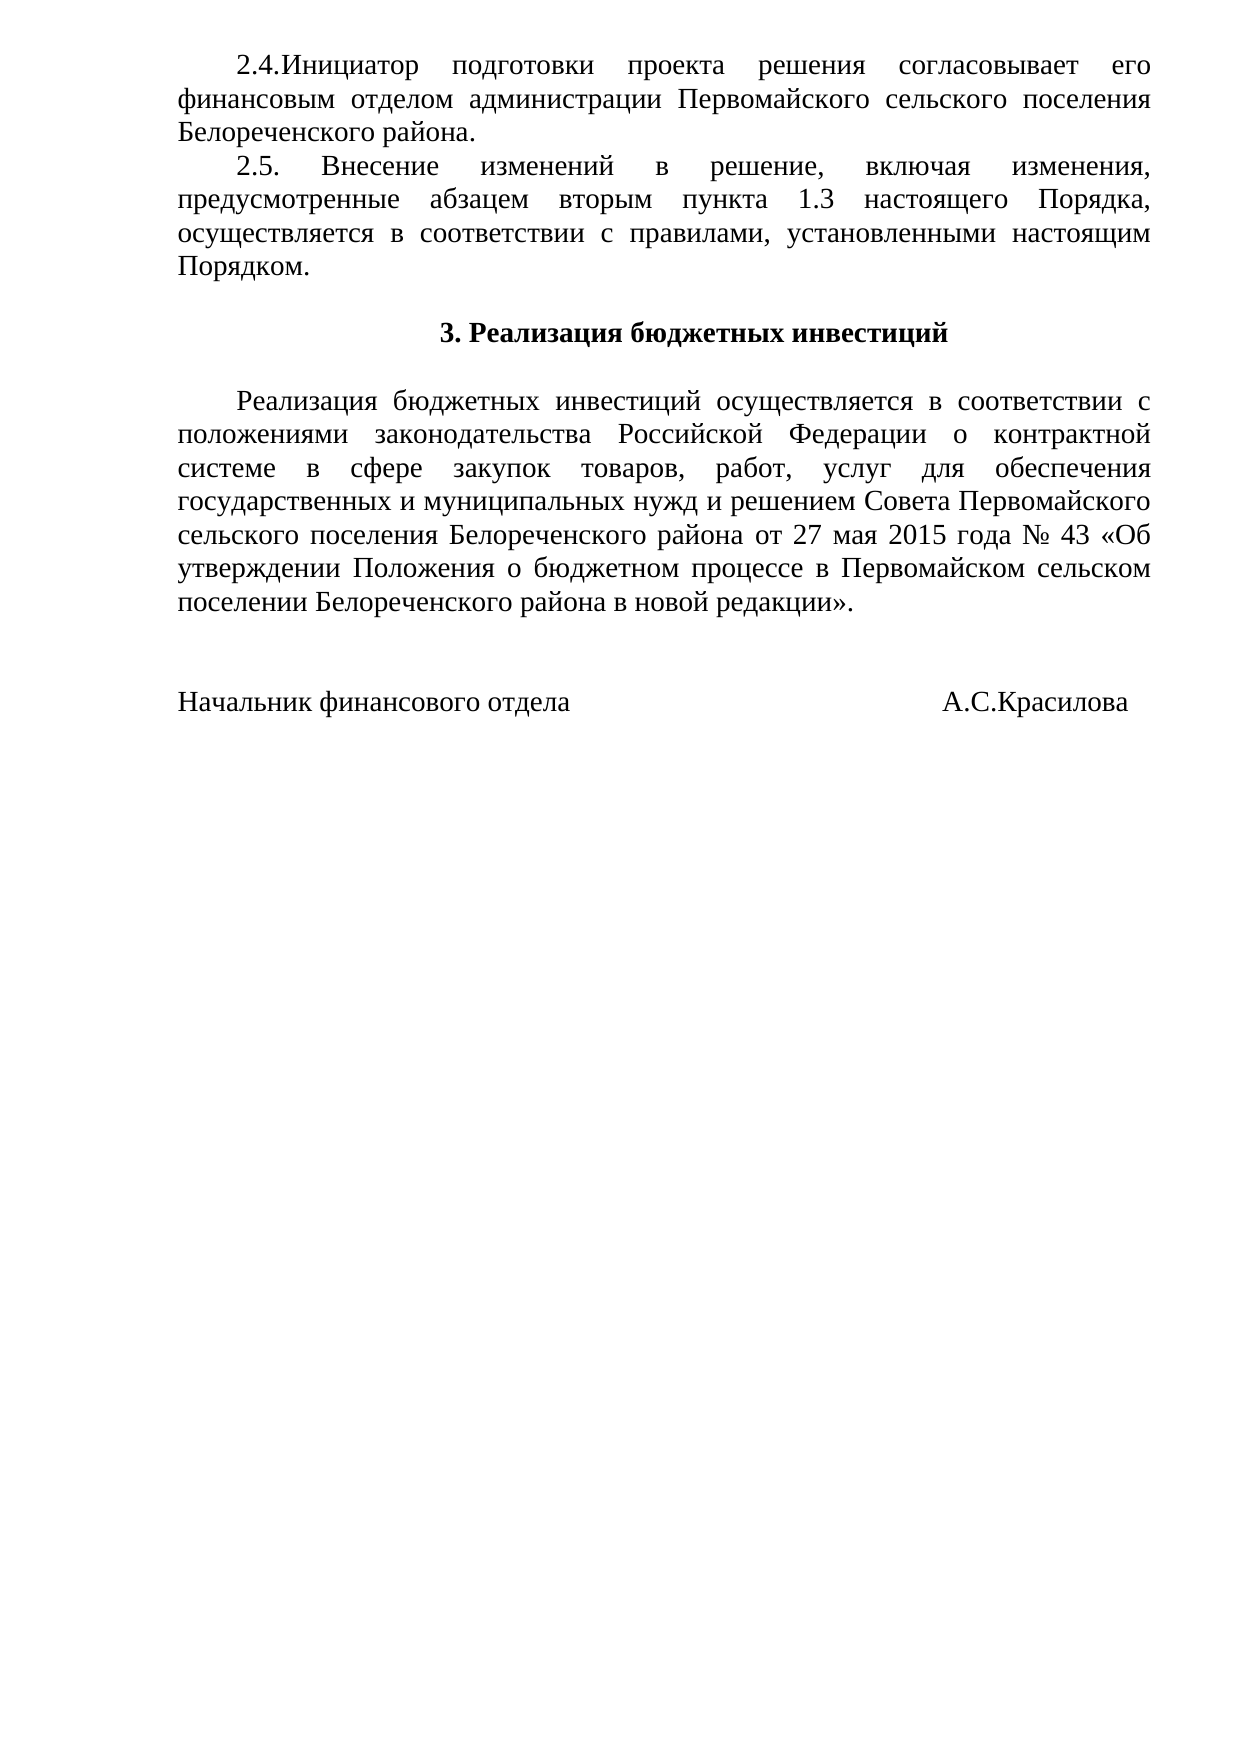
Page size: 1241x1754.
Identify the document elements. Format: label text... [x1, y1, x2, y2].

text 2.4. Инициатор подготовки проекта решения согласовывает его финансовым отделом администрации Первомайского сельского поселения Белореченского района. [177, 47, 1152, 148]
text 3. Реализация бюджетных инвестиций [177, 316, 1152, 349]
text Реализация бюджетных инвестиций осуществляется в соответствии с положениями законодательства Российской Федерации о контрактной системе в сфере закупок товаров, работ, услуг для обеспечения государственных и муниципальных нужд и решением Совета Первомайского сельского поселения Белореченского района от 27 мая 2015 года № 43 «Об утверждении Положения о бюджетном процессе в Первомайском сельском поселении Белореченского района в новой редакции». [177, 383, 1152, 617]
text Начальник финансового отдела А.С.Красилова [177, 684, 1152, 718]
text 2.5. Внесение изменений в решение, включая изменения, предусмотренные абзацем вторым пункта 1.3 настоящего Порядка, осуществляется в соответствии с правилами, установленными настоящим Порядком. [177, 148, 1152, 282]
